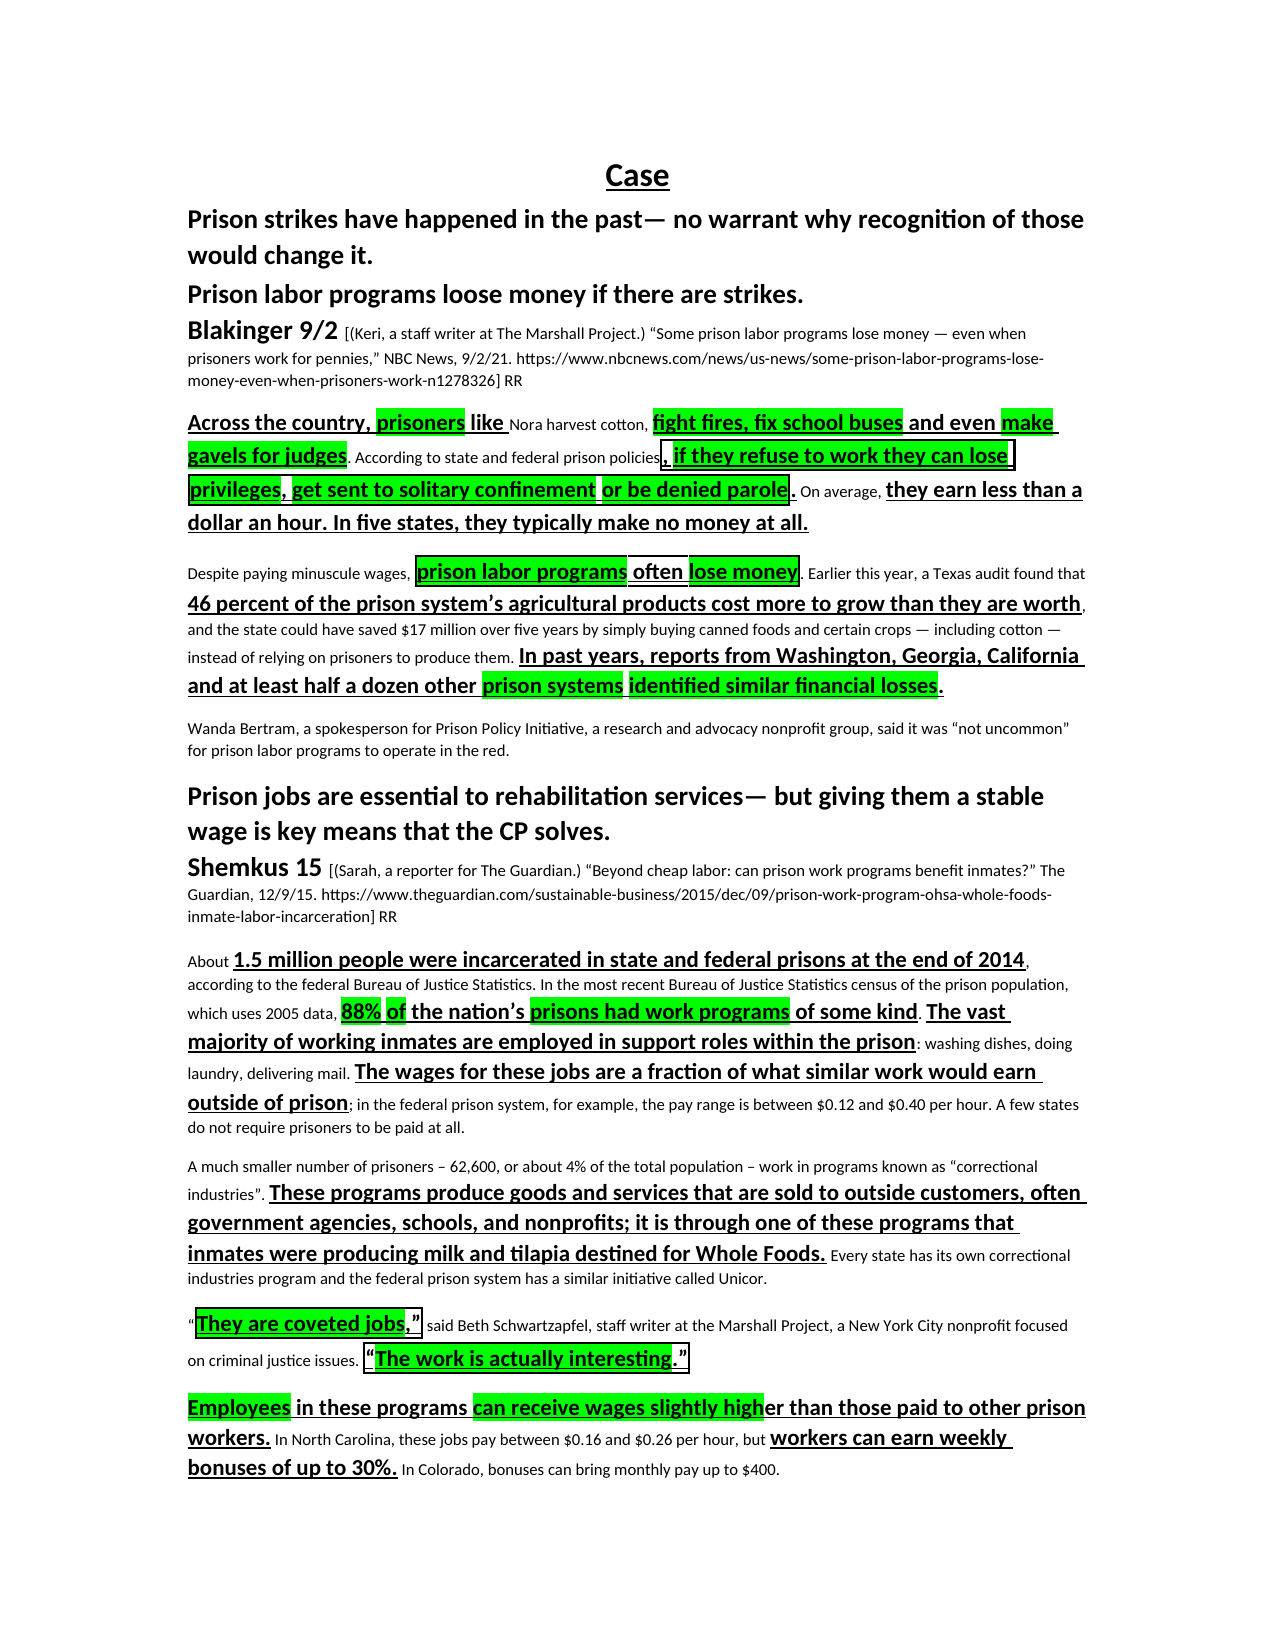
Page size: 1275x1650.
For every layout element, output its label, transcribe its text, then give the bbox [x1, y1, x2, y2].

subtitle Prison labor programs loose money if there are strikes. [187, 278, 1087, 311]
text About 1.5 million people were incarcerated in state and federal prisons at the end of 2014, according to the federal Bureau of Justice Statistics. In the most recent Bureau of Justice Statistics census of the prison population, which uses 2005 data, 88% of the nation’s prisons had work programs of some kind. The vast majority of working inmates are employed in support roles within the prison: washing dishes, doing laundry, delivering mail. The wages for these jobs are a fraction of what similar work would earn outside of prison; in the federal prison system, for example, the pay range is between $0.12 and $0.40 per hour. A few states do not require prisoners to be paid at all. [187, 945, 1087, 1138]
subtitle Prison jobs are essential to rehabilitation services— but giving them a stable wage is key means that the CP solves. [187, 779, 1087, 847]
text “They are coveted jobs,” said Beth Schwartzapfel, staff writer at the Marshall Project, a New York City nonprofit focused on criminal justice issues. “The work is actually interesting.” [187, 1307, 1087, 1374]
text Wanda Bertram, a spokesperson for Prison Policy Initiative, a research and advocacy nonprofit group, said it was “not uncommon” for prison labor programs to operate in the red. [187, 718, 1087, 761]
text Blakinger 9/2 [(Keri, a staff writer at The Marshall Project.) “Some prison labor programs lose money — even when prisoners work for pennies,” NBC News, 9/2/21. https://www.nbcnews.com/news/us-news/some-prison-labor-programs-lose-money-even-when-prisoners-work-n1278326] RR [187, 313, 1087, 390]
subtitle Case [187, 154, 1087, 195]
text A much smaller number of prisoners – 62,600, or about 4% of the total population – work in programs known as “correctional industries”. These programs produce goods and services that are sold to outside customers, often government agencies, schools, and nonprofits; it is through one of these programs that inmates were producing milk and tilapia destined for Whole Foods. Every state has its own correctional industries program and the federal prison system has a similar initiative called Unicor. [187, 1156, 1087, 1289]
text Shemkus 15 [(Sarah, a reporter for The Guardian.) “Beyond cheap labor: can prison work programs benefit inmates?” The Guardian, 12/9/15. https://www.theguardian.com/sustainable-business/2015/dec/09/prison-work-program-ohsa-whole-foods-inmate-labor-incarceration] RR [187, 850, 1087, 927]
text Across the country, prisoners like Nora harvest cotton, fight fires, fix school buses and even make gavels for judges. According to state and federal prison policies, if they refuse to work they can lose privileges, get sent to solitary confinement or be denied parole. On average, they earn less than a dollar an hour. In five states, they typically make no money at all. [187, 408, 1087, 536]
text Employees in these programs can receive wages slightly higher than those paid to other prison workers. In North Carolina, these jobs pay between $0.16 and $0.26 per hour, but workers can earn weekly bonuses of up to 30%. In Colorado, bonuses can bring monthly pay up to $400. [187, 1393, 1087, 1481]
subtitle Prison strikes have happened in the past— no warrant why recognition of those would change it. [187, 202, 1087, 271]
text Despite paying minuscule wages, prison labor programs often lose money. Earlier this year, a Texas audit found that 46 percent of the prison system’s agricultural products cost more to grow than they are worth, and the state could have saved $17 million over five years by simply buying canned foods and certain crops — including cotton — instead of relying on prisoners to produce them. In past years, reports from Washington, Georgia, California and at least half a dozen other prison systems identified similar financial losses. [187, 555, 1087, 699]
